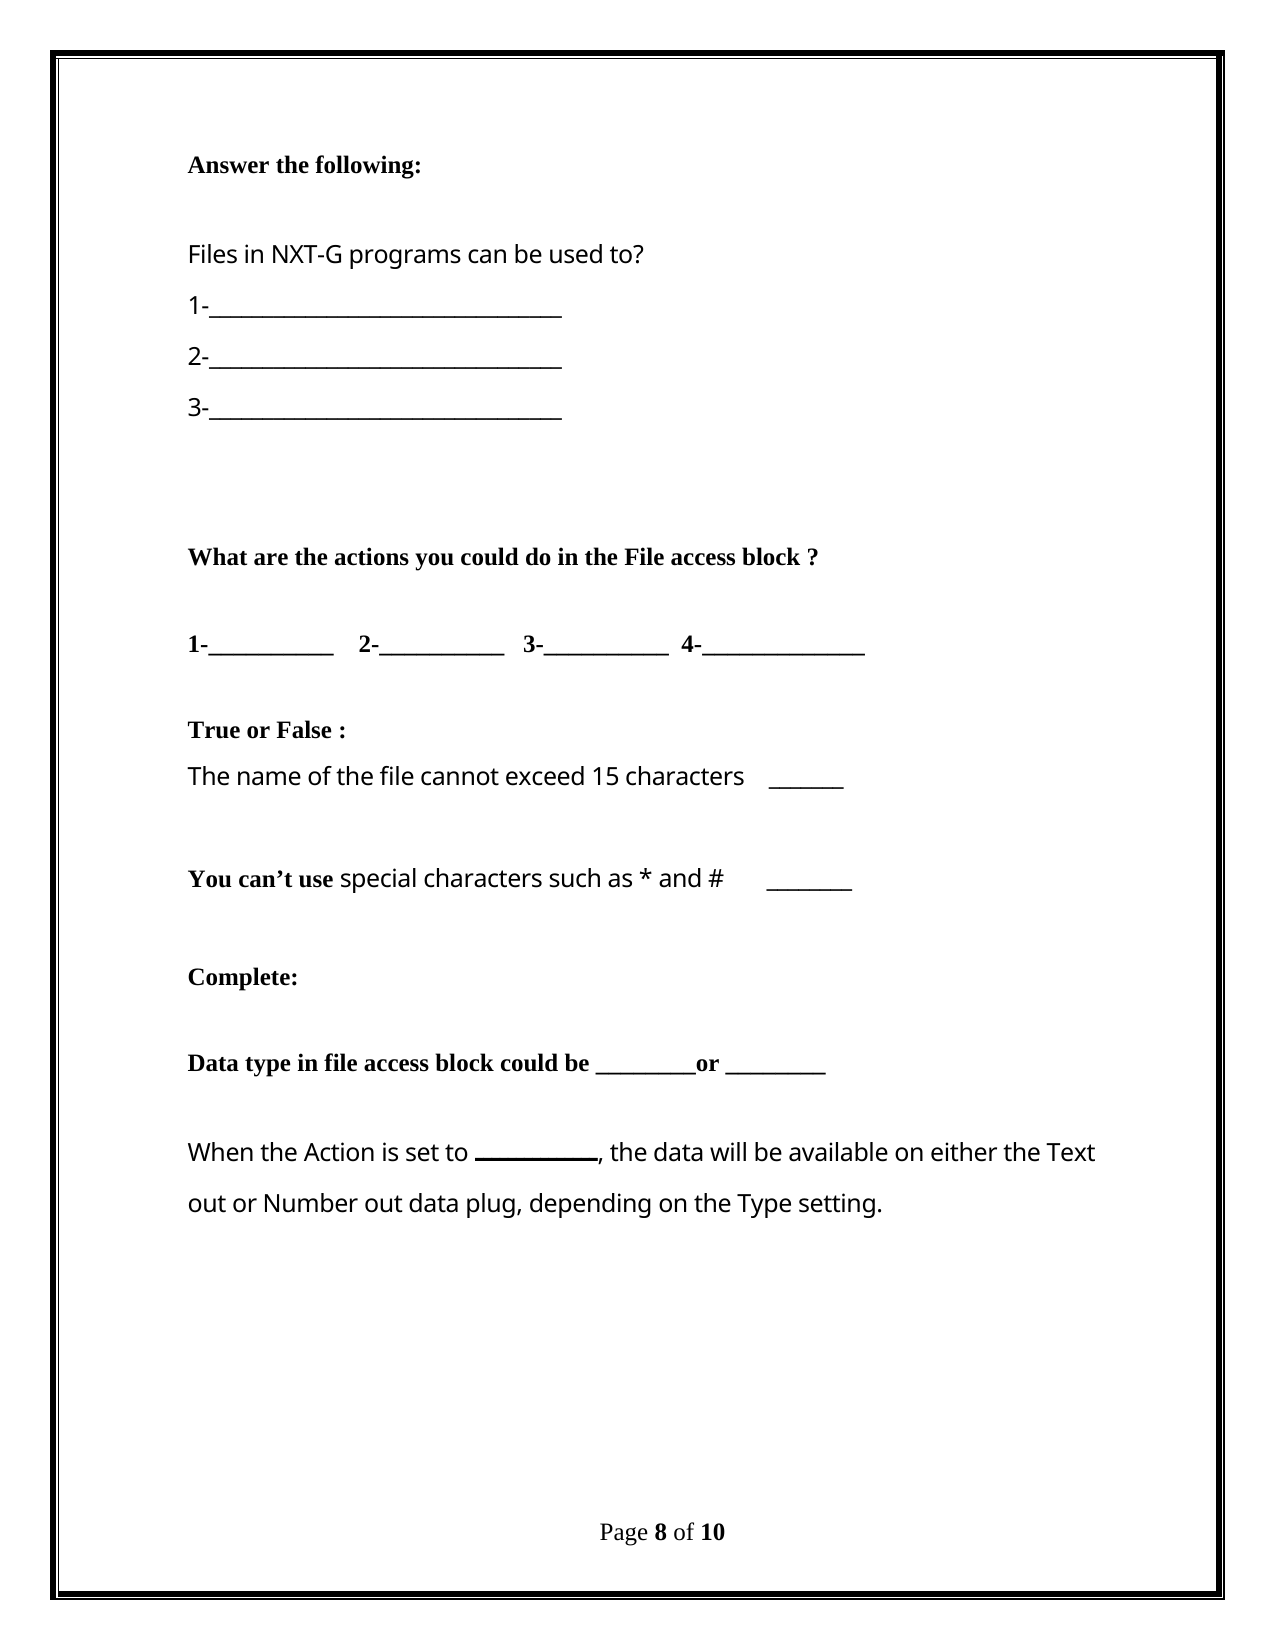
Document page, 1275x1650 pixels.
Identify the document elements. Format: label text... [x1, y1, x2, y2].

list What are the actions you could do in the File access block ? [187, 542, 1137, 571]
list Data type in file access block could be ________or ________ [187, 1048, 1137, 1077]
list You can’t use special characters such as * and # ________ [187, 860, 1137, 894]
list The name of the file cannot exceed 15 characters _______ [187, 758, 1137, 792]
list Complete: [187, 962, 1137, 991]
list True or False : [187, 715, 1137, 744]
list 3-_________________________________ [187, 389, 1137, 423]
list When the Action is set to ـــــــــــــــ, the data will be available on either the Text out or Number out data plug, depending on the Type setting. [187, 1135, 1137, 1220]
list Files in NXT-G programs can be used to? [187, 236, 1137, 270]
list 1-__________ 2-__________ 3-__________ 4-_____________ [187, 629, 1137, 657]
list 2-_________________________________ [187, 338, 1137, 372]
list Answer the following: [187, 150, 1137, 179]
list 1-_________________________________ [187, 287, 1137, 321]
